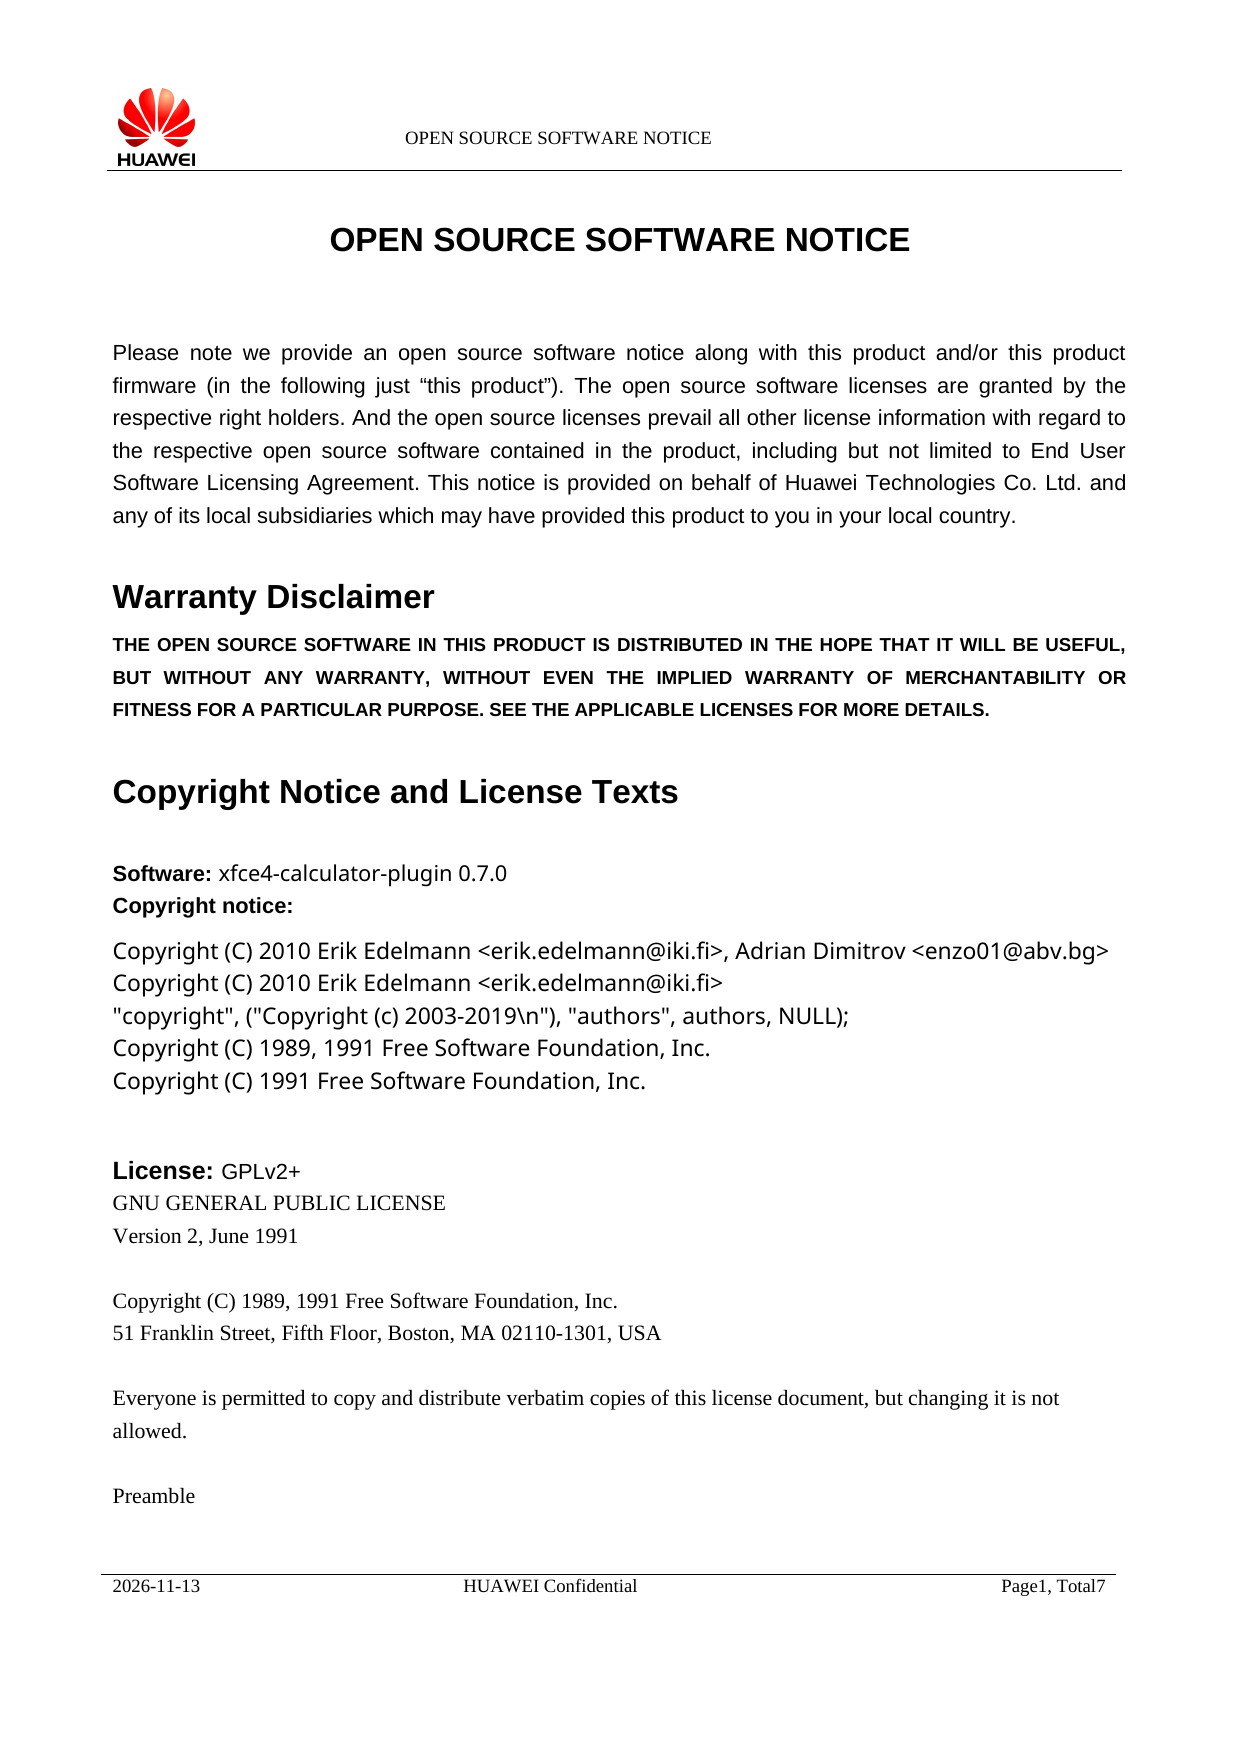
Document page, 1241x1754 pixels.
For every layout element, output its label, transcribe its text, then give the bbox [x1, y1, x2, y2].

text Warranty Disclaimer [112, 564, 1128, 629]
picture [118, 88, 195, 166]
text Please note we provide an open source software notice along with this product and/or this product firmware (in the following just “this product”). The open source software licenses are granted by the respective right holders. And the open source licenses prevail all other license information with regard to the respective open source software contained in the product, including but not limited to End User Software Licensing Agreement. This notice is provided on behalf of Huawei Technologies Co. Ltd. and any of its local subsidiaries which may have provided this product to you in your local country. [112, 336, 1128, 531]
text License: GPLv2+ [112, 1154, 1128, 1186]
text Copyright notice: [112, 889, 1128, 921]
text Copyright (C) 2010 Erik Edelmann <erik.edelmann@iki.fi>, Adrian Dimitrov <enzo01@abv.bg> Copyright (C) 2010 Erik Edelmann <erik.edelmann@iki.fi> "copyright", ("Copyright (c) 2003-2019\n"), "authors", authors, NULL); Copyright (C) 1989, 1991 Free Software Foundation, Inc. Copyright (C) 1991 Free Software Foundation, Inc. [112, 934, 1128, 1129]
title Software: xfce4-calculator-plugin 0.7.0 [112, 856, 1128, 889]
text OPEN SOURCE SOFTWARE NOTICE [112, 206, 1128, 271]
text The open source software in this product is distributed in the hope that it will be useful, but WITHOUT ANY WARRANTY, without even the implied warranty of MERCHANTABILITY or FITNESS FOR A PARTICULAR PURPOSE. See the applicable licenses for more details. [112, 629, 1128, 726]
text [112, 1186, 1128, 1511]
text Copyright Notice and License Texts [112, 759, 1128, 824]
